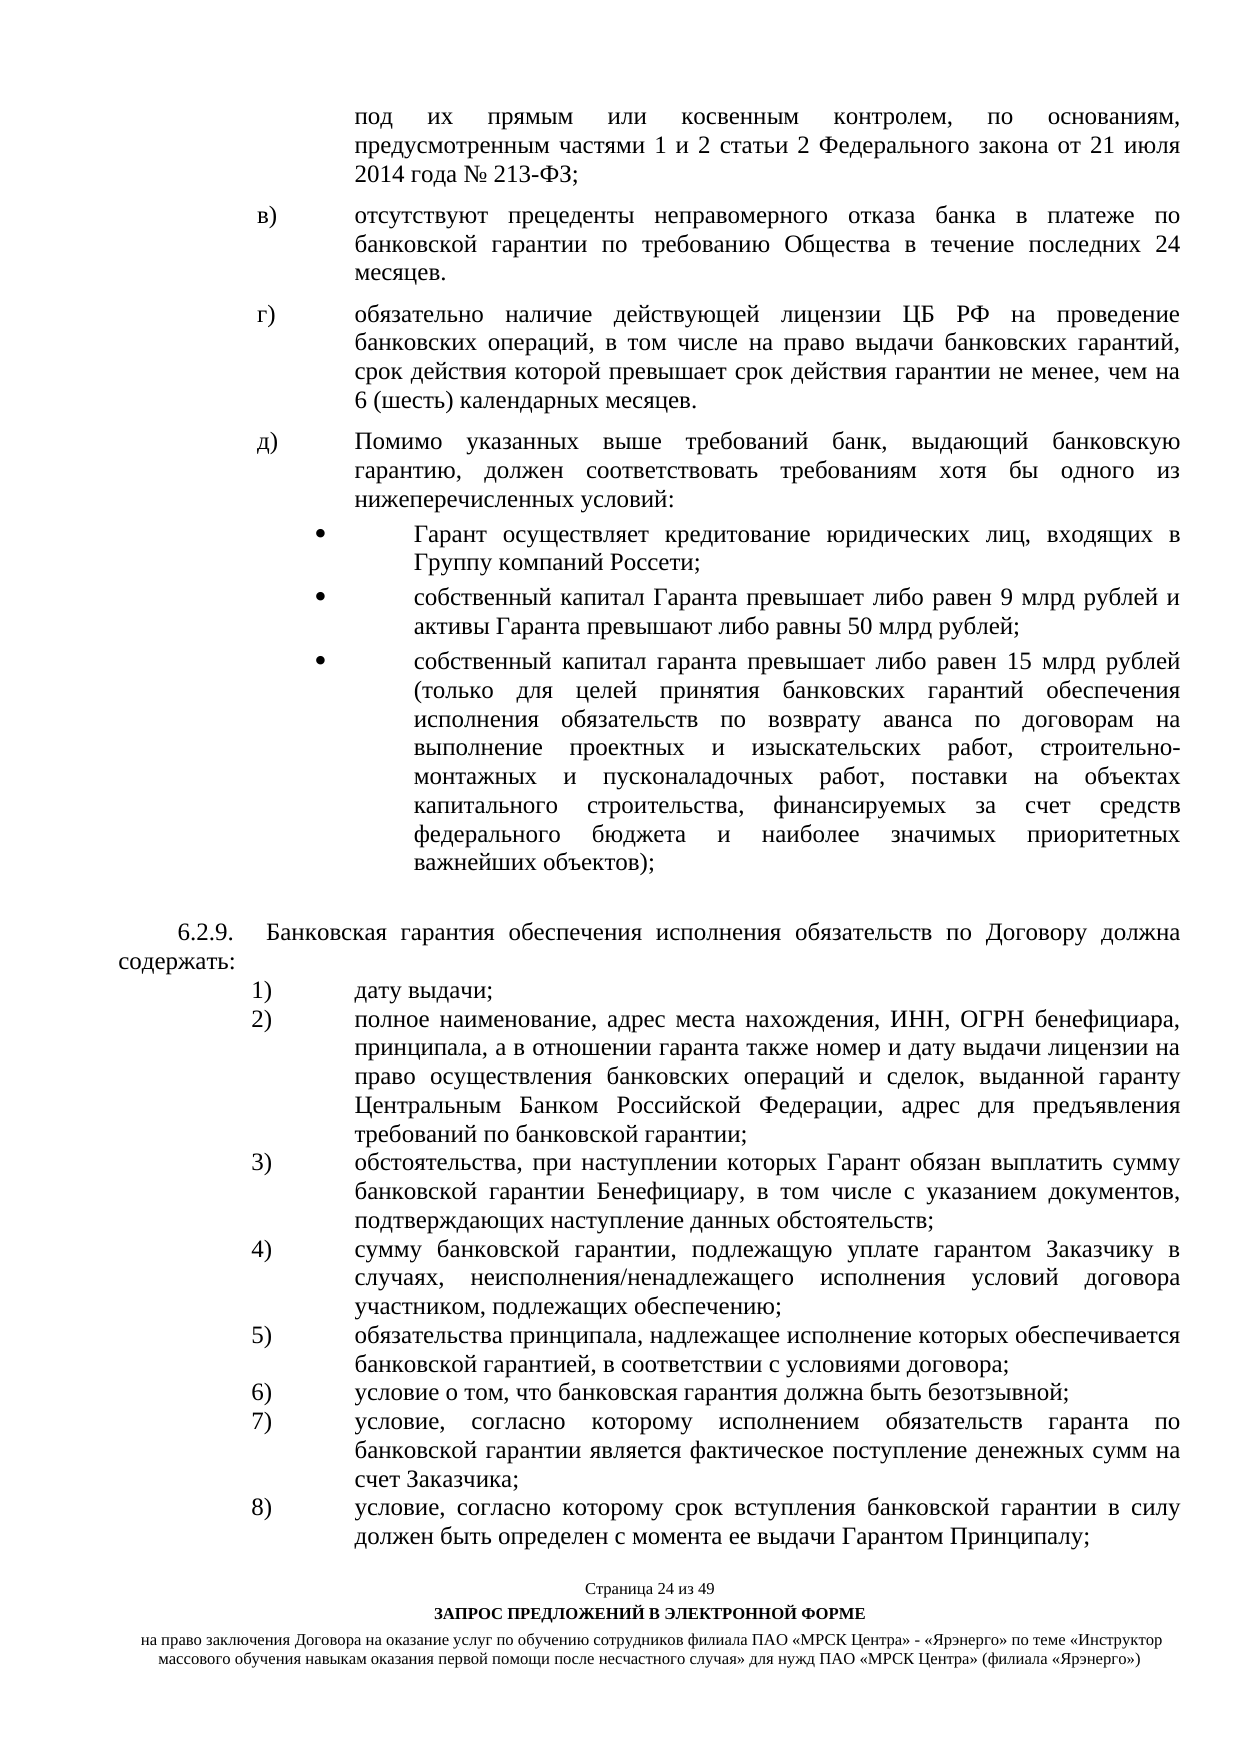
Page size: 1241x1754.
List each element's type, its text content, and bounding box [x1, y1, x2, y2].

list Помимо указанных выше требований банк, выдающий банковскую гарантию, должен соответствовать требованиям хотя бы одного из нижеперечисленных условий: [257, 426, 1181, 512]
list условие, согласно которому исполнением обязательств гаранта по банковской гарантии является фактическое поступление денежных сумм на счет Заказчика; [251, 1406, 1181, 1492]
list обязательно наличие действующей лицензии ЦБ РФ на проведение банковских операций, в том числе на право выдачи банковских гарантий, срок действия которой превышает срок действия гарантии не менее, чем на 6 (шесть) календарных месяцев. [257, 299, 1181, 414]
list собственный капитал Гаранта превышает либо равен 9 млрд рублей и активы Гаранта превышают либо равны 50 млрд рублей; [316, 582, 1181, 640]
list условие о том, что банковская гарантия должна быть безотзывной; [251, 1377, 1181, 1406]
list обязательства принципала, надлежащее исполнение которых обеспечивается банковской гарантией, в соответствии с условиями договора; [251, 1320, 1181, 1377]
list сумму банковской гарантии, подлежащую уплате гарантом Заказчику в случаях, неисполнения/ненадлежащего исполнения условий договора участником, подлежащих обеспечению; [251, 1234, 1181, 1320]
list отсутствуют прецеденты неправомерного отказа банка в платеже по банковской гарантии по требованию Общества в течение последних 24 месяцев. [257, 200, 1181, 286]
list Гарант осуществляет кредитование юридических лиц, входящих в Группу компаний Россети; [316, 519, 1181, 576]
subtitle Банковская гарантия обеспечения исполнения обязательств по Договору должна содержать: [118, 917, 1181, 975]
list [257, 101, 1181, 187]
list обстоятельства, при наступлении которых Гарант обязан выплатить сумму банковской гарантии Бенефициару, в том числе с указанием документов, подтверждающих наступление данных обстоятельств; [251, 1147, 1181, 1234]
list полное наименование, адрес места нахождения, ИНН, ОГРН бенефициара, принципала, а в отношении гаранта также номер и дату выдачи лицензии на право осуществления банковских операций и сделок, выданной гаранту Центральным Банком Российской Федерации, адрес для предъявления требований по банковской гарантии; [251, 1004, 1181, 1147]
list собственный капитал гаранта превышает либо равен 15 млрд рублей (только для целей принятия банковских гарантий обеспечения исполнения обязательств по возврату аванса по договорам на выполнение проектных и изыскательских работ, строительно-монтажных и пусконаладочных работ, поставки на объектах капитального строительства, финансируемых за счет средств федерального бюджета и наиболее значимых приоритетных важнейших объектов); [316, 646, 1181, 876]
list дату выдачи; [251, 975, 1181, 1004]
list условие, согласно которому срок вступления банковской гарантии в силу должен быть определен с момента ее выдачи Гарантом Принципалу; [251, 1492, 1181, 1550]
